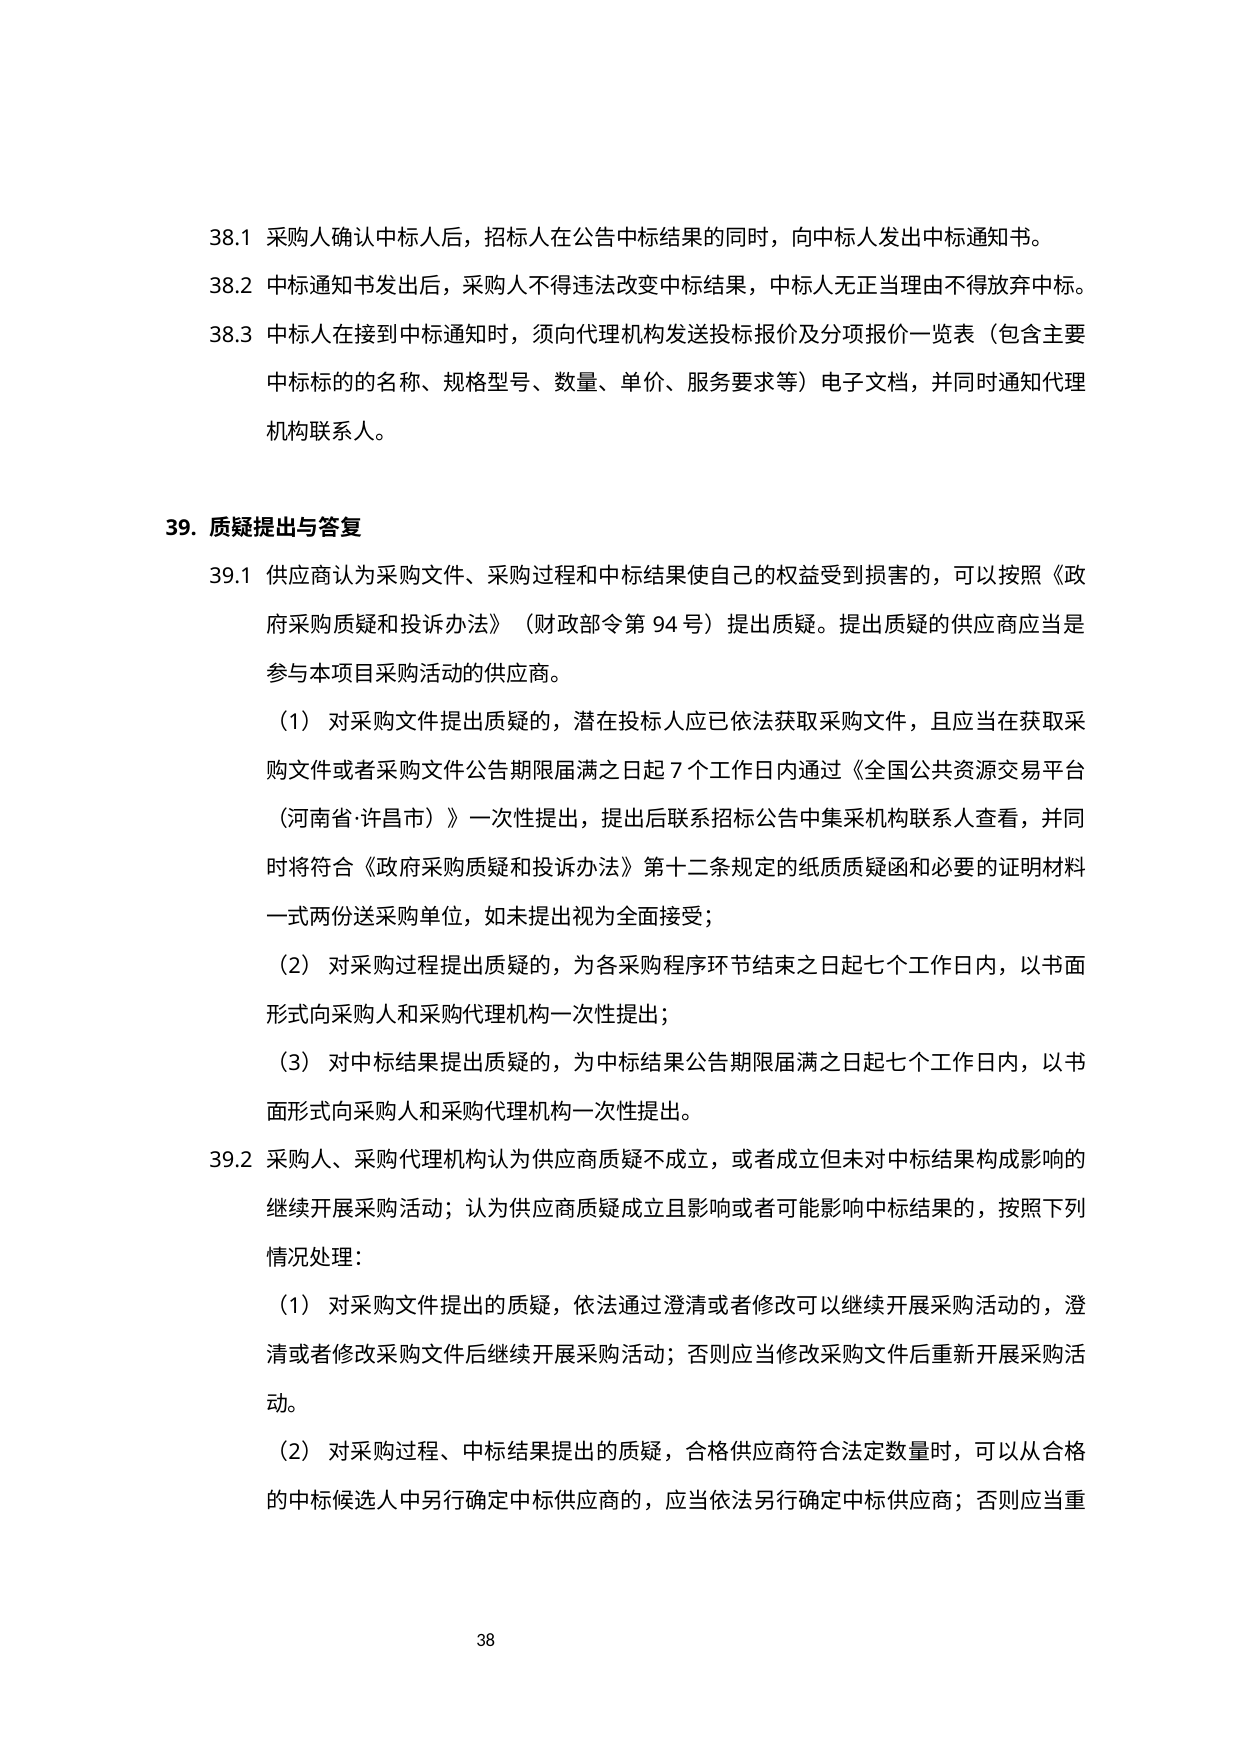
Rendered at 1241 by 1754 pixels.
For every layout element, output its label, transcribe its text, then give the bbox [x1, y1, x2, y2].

list 中标人在接到中标通知时，须向代理机构发送投标报价及分项报价一览表（包含主要中标标的的名称、规格型号、数量、单价、服务要求等）电子文档，并同时通知代理机构联系人。 [209, 316, 1087, 446]
list 采购人确认中标人后，招标人在公告中标结果的同时，向中标人发出中标通知书。 [209, 219, 1087, 252]
list 中标通知书发出后，采购人不得违法改变中标结果，中标人无正当理由不得放弃中标。 [209, 268, 1087, 300]
list 供应商认为采购文件、采购过程和中标结果使自己的权益受到损害的，可以按照《政府采购质疑和投诉办法》（财政部令第94号）提出质疑。提出质疑的供应商应当是参与本项目采购活动的供应商。 [209, 558, 1087, 688]
list 质疑提出与答复 [165, 509, 1087, 542]
text （1） 对采购文件提出质疑的，潜在投标人应已依法获取采购文件，且应当在获取采购文件或者采购文件公告期限届满之日起7个工作日内通过《全国公共资源交易平台（河南省·许昌市）》一次性提出，提出后联系招标公告中集采机构联系人查看，并同时将符合《政府采购质疑和投诉办法》第十二条规定的纸质质疑函和必要的证明材料一式两份送采购单位，如未提出视为全面接受； （2） 对采购过程提出质疑的，为各采购程序环节结束之日起七个工作日内，以书面形式向采购人和采购代理机构一次性提出； （3） 对中标结果提出质疑的，为中标结果公告期限届满之日起七个工作日内，以书面形式向采购人和采购代理机构一次性提出。 [266, 704, 1087, 1126]
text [266, 1434, 1087, 1515]
text （1） 对采购文件提出的质疑，依法通过澄清或者修改可以继续开展采购活动的，澄清或者修改采购文件后继续开展采购活动；否则应当修改采购文件后重新开展采购活动。 [266, 1288, 1087, 1418]
list 采购人、采购代理机构认为供应商质疑不成立，或者成立但未对中标结果构成影响的，继续开展采购活动；认为供应商质疑成立且影响或者可能影响中标结果的，按照下列情况处理： [209, 1142, 1087, 1272]
